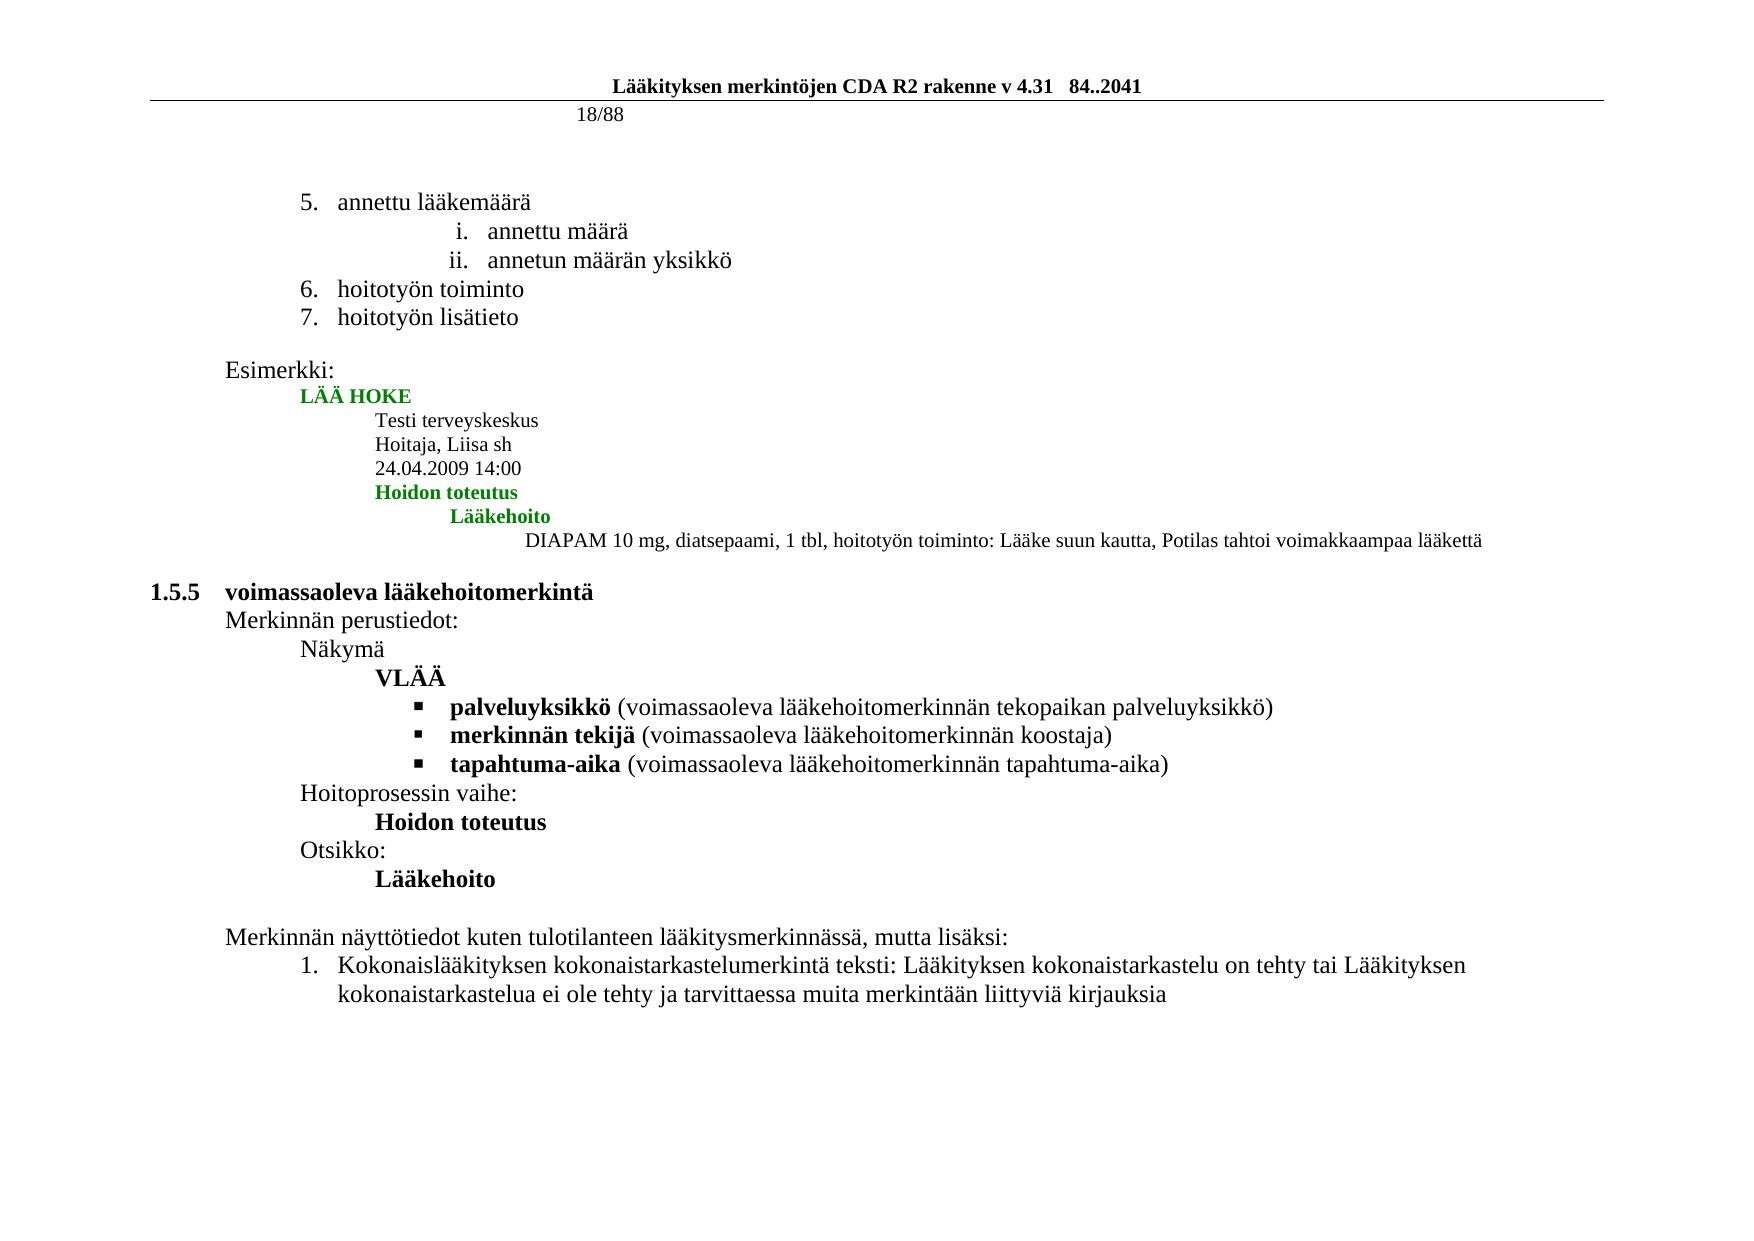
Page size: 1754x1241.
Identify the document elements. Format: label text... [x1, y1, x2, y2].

text DIAPAM 10 mg, diatsepaami, 1 tbl, hoitotyön toiminto: Lääke suun kautta, Potilas tahtoi voimakkaampaa lääkettä [525, 528, 1604, 552]
list hoitotyön toiminto [300, 274, 1604, 302]
text LÄÄ HOKE [300, 384, 1604, 408]
list tapahtuma-aika (voimassaoleva lääkehoitomerkinnän tapahtuma-aika) [412, 749, 1604, 778]
list merkinnän tekijä (voimassaoleva lääkehoitomerkinnän koostaja) [412, 720, 1604, 749]
list annettu lääkemäärä [300, 187, 1604, 216]
text Lääkehoito [300, 864, 1604, 893]
list hoitotyön lisätieto [300, 302, 1604, 331]
text Esimerkki: [225, 355, 1604, 384]
text Testi terveyskeskus Hoitaja, Liisa sh 24.04.2009 14:00 Hoidon toteutus [375, 408, 1604, 504]
text Näkymä [300, 634, 1604, 663]
list annettu määrä [469, 216, 1604, 245]
text Merkinnän perustiedot: [225, 605, 1604, 634]
list palveluyksikkö (voimassaoleva lääkehoitomerkinnän tekopaikan palveluyksikkö) [412, 692, 1604, 720]
text Otsikko: [300, 835, 1604, 864]
list Kokonaislääkityksen kokonaistarkastelumerkintä teksti: Lääkityksen kokonaistarkastelu on tehty tai Lääkityksen kokonaistarkastelua ei ole tehty ja tarvittaessa muita merkintään liittyviä kirjauksia [300, 950, 1604, 1008]
text VLÄÄ [300, 663, 1604, 692]
subtitle voimassaoleva lääkehoitomerkintä [150, 577, 1604, 605]
text Lääkehoito [450, 504, 1604, 528]
text Hoitoprosessin vaihe: [300, 778, 1604, 807]
text Hoidon toteutus [300, 807, 1604, 835]
text Merkinnän näyttötiedot kuten tulotilanteen lääkitysmerkinnässä, mutta lisäksi: [150, 922, 1604, 950]
list annetun määrän yksikkö [469, 245, 1604, 274]
